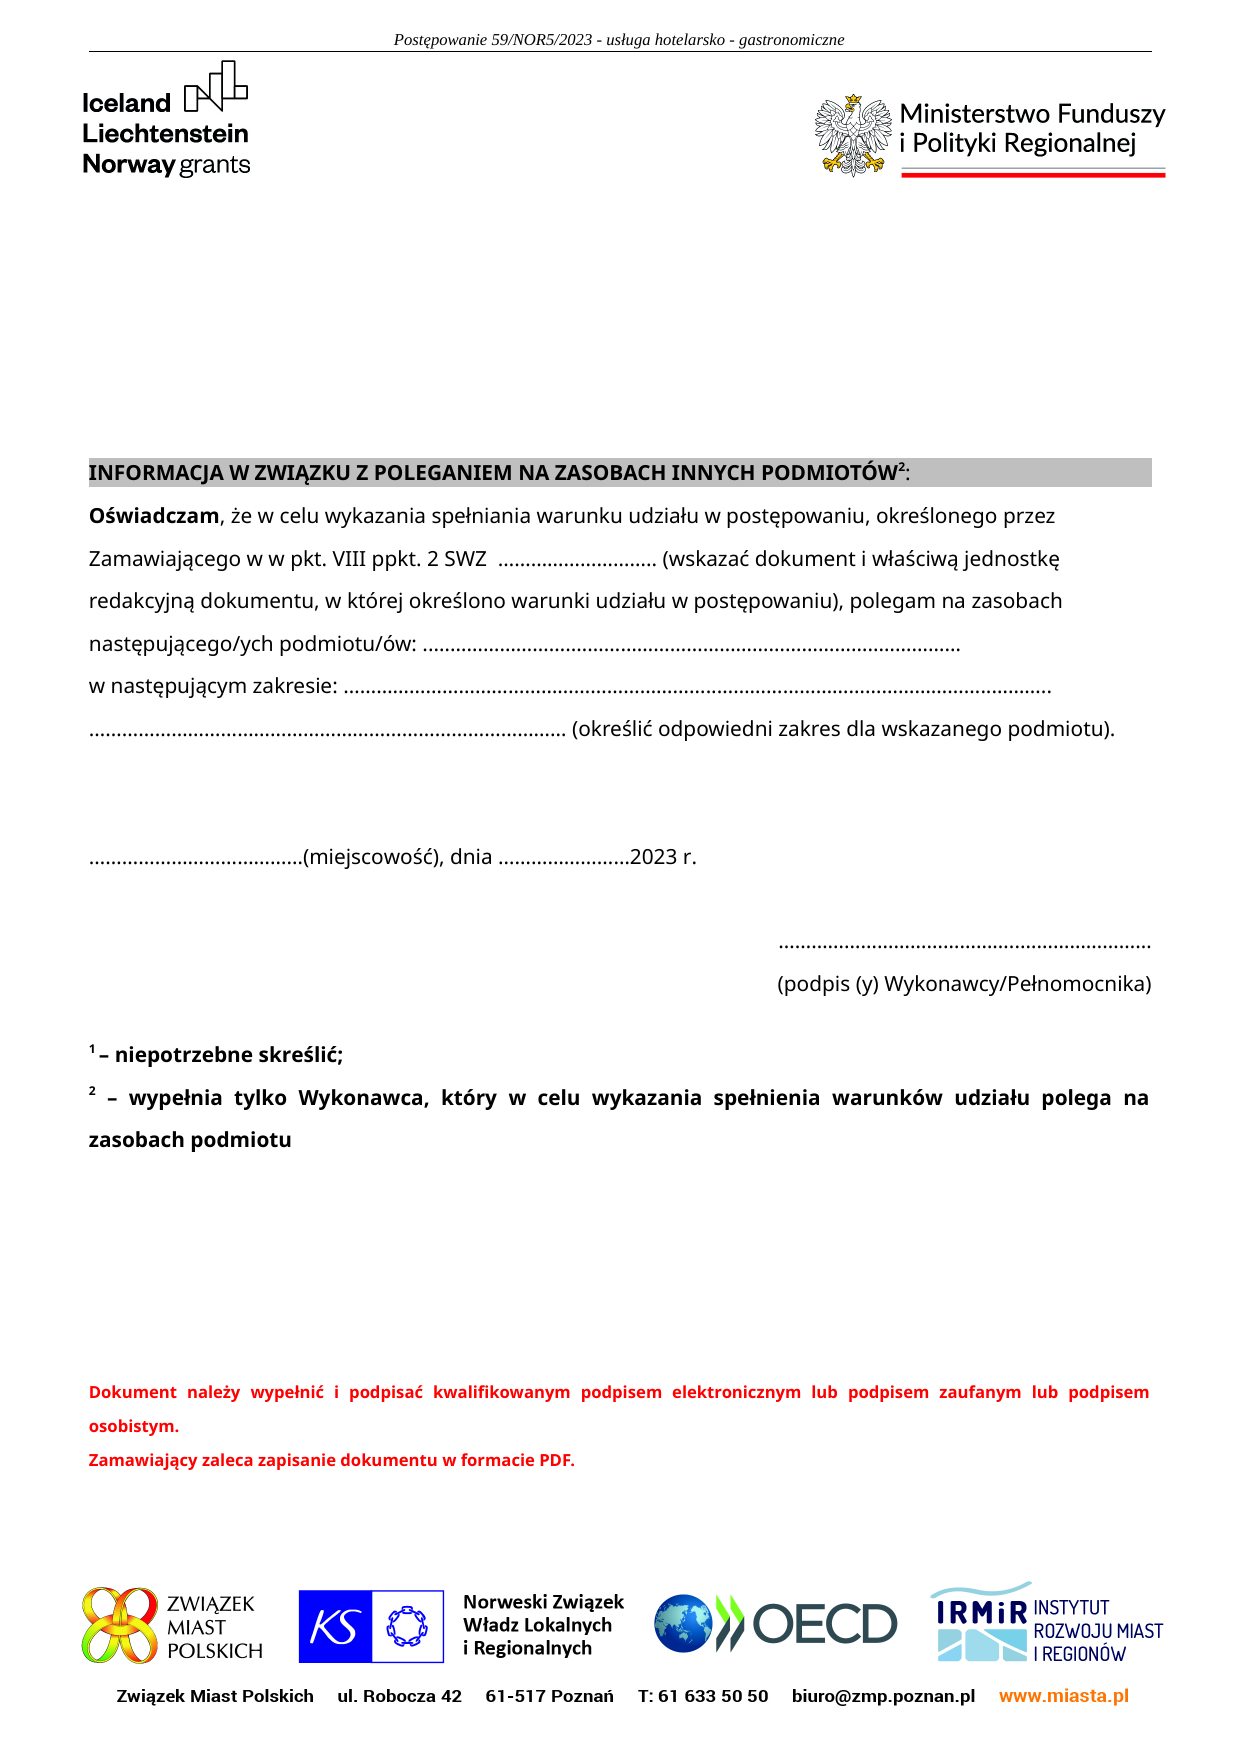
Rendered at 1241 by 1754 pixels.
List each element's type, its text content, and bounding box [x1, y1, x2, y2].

text (podpis (y) Wykonawcy/Pełnomocnika) [89, 969, 1152, 998]
text …………………………………(miejscowość), dnia ……………………2023 r. [89, 842, 1152, 870]
text …………………………………………………………………………… (określić odpowiedni zakres dla wskazanego podmiotu). [89, 714, 1152, 743]
text Zamawiający zaleca zapisanie dokumentu w formacie PDF. [89, 1449, 1152, 1472]
picture [2, 7, 1241, 1754]
text Dokument należy wypełnić i podpisać kwalifikowanym podpisem elektronicznym lub podpisem zaufanym lub podpisem osobistym. [89, 1381, 1152, 1438]
text ……………………………………..…………………… [89, 927, 1152, 955]
text w następującym zakresie: …………………………………………………………..…………………………………………..……….. [89, 672, 1152, 700]
text Oświadczam, że w celu wykazania spełniania warunku udziału w postępowaniu, określonego przez Zamawiającego w w pkt. VIII ppkt. 2 SWZ ……………………….. (wskazać dokument i właściwą jednostkę redakcyjną dokumentu, w której określono warunki udziału w postępowaniu), polegam na zasobach następującego/ych podmiotu/ów: ..…………………….………………………………………………..…………… [89, 501, 1152, 657]
text INFORMACJA W ZWIĄZKU Z POLEGANIEM NA ZASOBACH INNYCH PODMIOTÓW2: [89, 458, 1152, 487]
text 1 – niepotrzebne skreślić; [89, 1040, 1152, 1068]
text 2 – wypełnia tylko Wykonawca, który w celu wykazania spełnienia warunków udziału polega na zasobach podmiotu [89, 1083, 1152, 1154]
